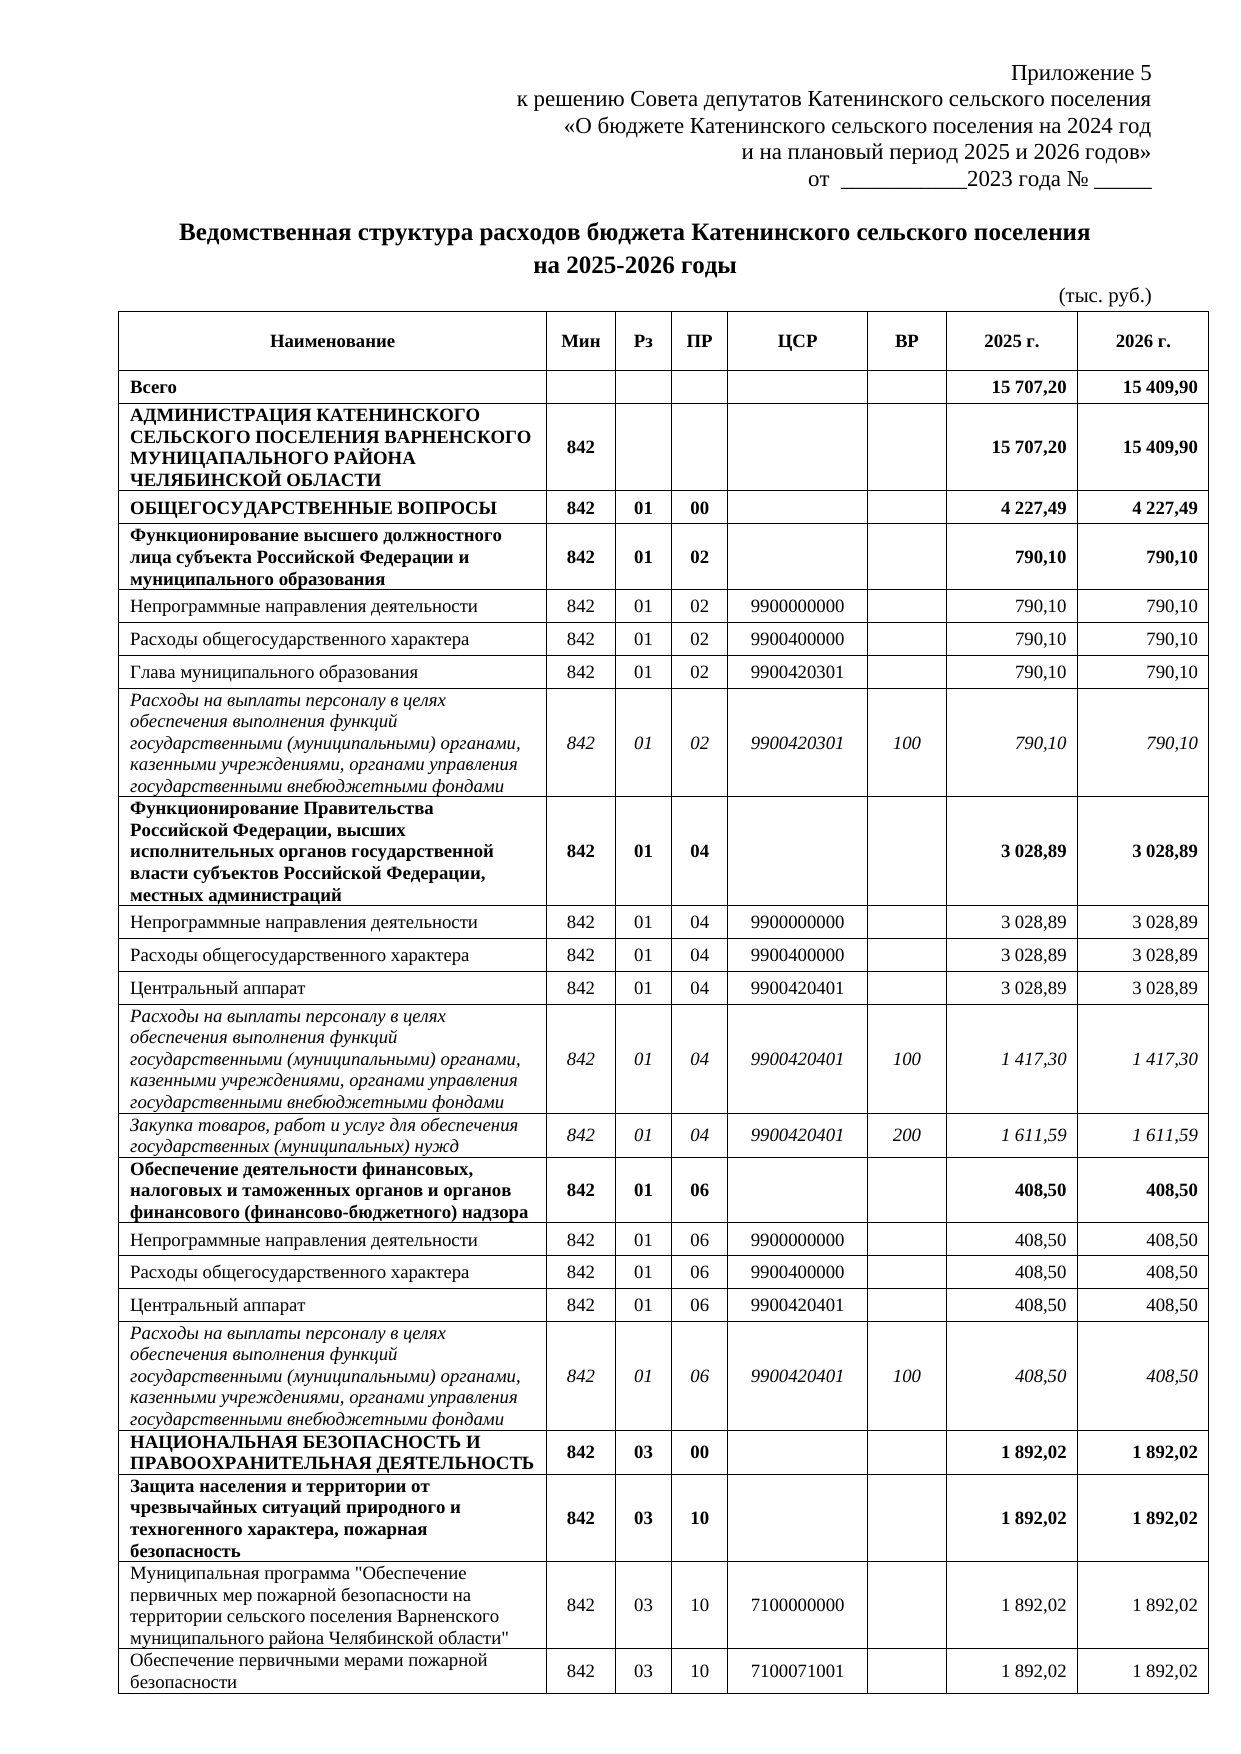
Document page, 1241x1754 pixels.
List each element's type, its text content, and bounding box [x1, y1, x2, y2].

table_header ЦСР [728, 312, 867, 370]
table_cell 15 409,90 [1078, 404, 1208, 490]
table_cell 1 892,02 [1078, 1649, 1208, 1692]
table_cell 790,10 [1078, 623, 1208, 654]
table_cell 00 [672, 491, 727, 523]
table_cell Непрограммные направления деятельности [119, 590, 546, 622]
table_cell 842 [547, 1562, 615, 1648]
table_cell 9900420401 [728, 1289, 867, 1321]
table_cell 408,50 [1078, 1322, 1208, 1429]
table_cell 01 [616, 689, 671, 796]
table_cell 3 028,89 [1078, 972, 1208, 1003]
table_cell [616, 371, 671, 403]
table_cell 842 [547, 906, 615, 938]
table_cell [728, 491, 867, 523]
table_cell 03 [616, 1431, 671, 1474]
table_cell 06 [672, 1158, 727, 1222]
table_cell 408,50 [947, 1158, 1077, 1222]
table_cell [868, 1562, 946, 1648]
table_cell Расходы на выплаты персоналу в целях обеспечения выполнения функций государственными (муниципальными) органами, казенными учреждениями, органами управления государственными внебюджетными фондами [119, 689, 546, 796]
table_cell [728, 1431, 867, 1474]
table_cell 9900420401 [728, 1005, 867, 1112]
table_cell 01 [616, 906, 671, 938]
table_cell 3 028,89 [1078, 797, 1208, 905]
table_cell 9900420301 [728, 689, 867, 796]
table_cell 03 [616, 1475, 671, 1561]
table_cell 1 892,02 [1078, 1431, 1208, 1474]
table_cell [868, 1223, 946, 1255]
table_cell 9900420301 [728, 656, 867, 687]
table_cell Всего [119, 371, 546, 403]
table_header ПР [672, 312, 727, 370]
table_cell 00 [672, 1431, 727, 1474]
table_cell 9900400000 [728, 939, 867, 971]
table_cell 3 028,89 [1078, 906, 1208, 938]
table_cell 1 892,02 [1078, 1475, 1208, 1561]
table_cell 9900420401 [728, 1322, 867, 1429]
table_header 2025 г. [947, 312, 1077, 370]
table_cell 01 [616, 590, 671, 622]
table_cell Функционирование высшего должностного лица субъекта Российской Федерации и муниципального образования [119, 524, 546, 589]
table_cell 15 707,20 [947, 404, 1077, 490]
table_cell 842 [547, 689, 615, 796]
table_cell 04 [672, 906, 727, 938]
table_cell Расходы на выплаты персоналу в целях обеспечения выполнения функций государственными (муниципальными) органами, казенными учреждениями, органами управления государственными внебюджетными фондами [119, 1005, 546, 1112]
table_cell 842 [547, 797, 615, 905]
table_cell 01 [616, 524, 671, 589]
table_cell [868, 797, 946, 905]
table_cell 15 409,90 [1078, 371, 1208, 403]
table_cell 10 [672, 1562, 727, 1648]
table_cell 01 [616, 491, 671, 523]
table_cell 01 [616, 972, 671, 1003]
text Приложение 5 [118, 59, 1152, 86]
table_cell 06 [672, 1322, 727, 1429]
table_header Мин [547, 312, 615, 370]
table_cell 01 [616, 1322, 671, 1429]
table_cell 06 [672, 1289, 727, 1321]
table_cell 408,50 [1078, 1223, 1208, 1255]
table_cell 10 [672, 1475, 727, 1561]
table_cell 4 227,49 [1078, 491, 1208, 523]
table_cell 842 [547, 1649, 615, 1692]
table_cell 408,50 [947, 1322, 1077, 1429]
table_cell НАЦИОНАЛЬНАЯ БЕЗОПАСНОСТЬ И ПРАВООХРАНИТЕЛЬНАЯ ДЕЯТЕЛЬНОСТЬ [119, 1431, 546, 1474]
table_cell 1 611,59 [947, 1114, 1077, 1157]
table_cell Расходы на выплаты персоналу в целях обеспечения выполнения функций государственными (муниципальными) органами, казенными учреждениями, органами управления государственными внебюджетными фондами [119, 1322, 546, 1429]
table_cell 10 [672, 1649, 727, 1692]
table_cell 842 [547, 1158, 615, 1222]
table_cell 842 [547, 1114, 615, 1157]
table_cell 790,10 [947, 656, 1077, 687]
table_cell 01 [616, 797, 671, 905]
table_cell 408,50 [947, 1223, 1077, 1255]
table_cell [728, 524, 867, 589]
table_cell 842 [547, 623, 615, 654]
table_cell 790,10 [947, 524, 1077, 589]
table_cell 9900400000 [728, 623, 867, 654]
table_cell 842 [547, 1289, 615, 1321]
table_cell 100 [868, 689, 946, 796]
table_cell [868, 623, 946, 654]
table_cell [868, 404, 946, 490]
table_cell 842 [547, 1475, 615, 1561]
table_header ВР [868, 312, 946, 370]
table_cell 01 [616, 1158, 671, 1222]
table_cell [616, 404, 671, 490]
text к решению Совета депутатов Катенинского сельского поселения [118, 86, 1152, 112]
table_cell 02 [672, 623, 727, 654]
table_cell 01 [616, 1114, 671, 1157]
table_cell 9900000000 [728, 1223, 867, 1255]
table_cell 3 028,89 [1078, 939, 1208, 971]
table_header 2026 г. [1078, 312, 1208, 370]
table_cell Функционирование Правительства Российской Федерации, высших исполнительных органов государственной власти субъектов Российской Федерации, местных администраций [119, 797, 546, 905]
table_cell 01 [616, 1289, 671, 1321]
table_cell 3 028,89 [947, 906, 1077, 938]
table_cell 408,50 [1078, 1256, 1208, 1288]
table_cell 01 [616, 623, 671, 654]
table_cell 408,50 [947, 1289, 1077, 1321]
table_cell 03 [616, 1649, 671, 1692]
text и на плановый период 2025 и 2026 годов» [118, 138, 1152, 164]
table_cell 842 [547, 1005, 615, 1112]
table_cell 790,10 [947, 590, 1077, 622]
table_cell 842 [547, 1431, 615, 1474]
table_cell [868, 906, 946, 938]
table_cell 408,50 [1078, 1289, 1208, 1321]
table_cell 842 [547, 1223, 615, 1255]
text (тыс. руб.) [118, 283, 1152, 307]
table_cell 01 [616, 656, 671, 687]
table_cell [868, 1431, 946, 1474]
table_cell Обеспечение первичными мерами пожарной безопасности [119, 1649, 546, 1692]
table_cell 100 [868, 1322, 946, 1429]
table_cell [868, 524, 946, 589]
table_cell 842 [547, 404, 615, 490]
table_cell [672, 371, 727, 403]
table_cell 3 028,89 [947, 939, 1077, 971]
table_cell 100 [868, 1005, 946, 1112]
table_cell 06 [672, 1223, 727, 1255]
table_cell 01 [616, 1256, 671, 1288]
table_cell 02 [672, 524, 727, 589]
table_cell 15 707,20 [947, 371, 1077, 403]
table_cell Муниципальная программа "Обеспечение первичных мер пожарной безопасности на территории сельского поселения Варненского муниципального района Челябинской области" [119, 1562, 546, 1648]
table_cell 7100071001 [728, 1649, 867, 1692]
table_cell 01 [616, 939, 671, 971]
table_cell [728, 404, 867, 490]
table_cell 790,10 [1078, 524, 1208, 589]
table_cell [728, 1158, 867, 1222]
table_cell 1 417,30 [1078, 1005, 1208, 1112]
table_cell 9900000000 [728, 906, 867, 938]
table_cell [868, 939, 946, 971]
table_cell 790,10 [1078, 689, 1208, 796]
table_cell [868, 1475, 946, 1561]
table_cell Непрограммные направления деятельности [119, 1223, 546, 1255]
table_cell [868, 1256, 946, 1288]
table_cell [868, 1158, 946, 1222]
table_cell Защита населения и территории от чрезвычайных ситуаций природного и техногенного характера, пожарная безопасность [119, 1475, 546, 1561]
text Ведомственная структура расходов бюджета Катенинского сельского поселения [118, 217, 1152, 246]
text на 2025-2026 годы [118, 250, 1152, 279]
table_header Рз [616, 312, 671, 370]
table_cell [868, 491, 946, 523]
table_cell 408,50 [1078, 1158, 1208, 1222]
table_cell ОБЩЕГОСУДАРСТВЕННЫЕ ВОПРОСЫ [119, 491, 546, 523]
table_cell 1 892,02 [947, 1475, 1077, 1561]
table_cell 1 892,02 [947, 1649, 1077, 1692]
table_cell 9900000000 [728, 590, 867, 622]
table_cell 06 [672, 1256, 727, 1288]
table_header Наименование [119, 312, 546, 370]
table_cell 1 417,30 [947, 1005, 1077, 1112]
table_cell 01 [616, 1223, 671, 1255]
table_cell Глава муниципального образования [119, 656, 546, 687]
table_cell 1 892,02 [947, 1562, 1077, 1648]
table_cell Расходы общегосударственного характера [119, 939, 546, 971]
table_cell Обеспечение деятельности финансовых, налоговых и таможенных органов и органов финансового (финансово-бюджетного) надзора [119, 1158, 546, 1222]
table_cell Расходы общегосударственного характера [119, 1256, 546, 1288]
table_cell 04 [672, 939, 727, 971]
table_cell 842 [547, 939, 615, 971]
table_cell 1 892,02 [947, 1431, 1077, 1474]
table_cell 04 [672, 797, 727, 905]
table_cell 842 [547, 590, 615, 622]
table_cell 3 028,89 [947, 972, 1077, 1003]
table_cell 1 611,59 [1078, 1114, 1208, 1157]
table_cell 9900420401 [728, 1114, 867, 1157]
table_cell [868, 371, 946, 403]
table_cell [868, 972, 946, 1003]
table_cell 842 [547, 1322, 615, 1429]
table_cell 04 [672, 1005, 727, 1112]
table_cell 842 [547, 1256, 615, 1288]
table_cell 842 [547, 491, 615, 523]
table_cell [547, 371, 615, 403]
text от ___________2023 года № _____ [118, 164, 1152, 191]
table_cell 7100000000 [728, 1562, 867, 1648]
table_cell [728, 1475, 867, 1561]
table_cell 01 [616, 1005, 671, 1112]
table_cell 9900400000 [728, 1256, 867, 1288]
table_cell 790,10 [1078, 590, 1208, 622]
table_cell 842 [547, 524, 615, 589]
table_cell 02 [672, 689, 727, 796]
table_cell 02 [672, 656, 727, 687]
table_cell [728, 371, 867, 403]
table_cell [868, 1289, 946, 1321]
table_cell 200 [868, 1114, 946, 1157]
table_cell 4 227,49 [947, 491, 1077, 523]
table_cell Центральный аппарат [119, 972, 546, 1003]
table_cell 790,10 [1078, 656, 1208, 687]
table_cell 408,50 [947, 1256, 1077, 1288]
text «О бюджете Катенинского сельского поселения на 2024 год [118, 112, 1152, 138]
table_cell [868, 1649, 946, 1692]
table_cell 04 [672, 1114, 727, 1157]
table_cell 02 [672, 590, 727, 622]
table_cell Непрограммные направления деятельности [119, 906, 546, 938]
table_cell 04 [672, 972, 727, 1003]
table_cell Центральный аппарат [119, 1289, 546, 1321]
table_cell 842 [547, 972, 615, 1003]
table_cell 1 892,02 [1078, 1562, 1208, 1648]
table_cell 842 [547, 656, 615, 687]
table_cell Расходы общегосударственного характера [119, 623, 546, 654]
table_cell Закупка товаров, работ и услуг для обеспечения государственных (муниципальных) нужд [119, 1114, 546, 1157]
table_cell [672, 404, 727, 490]
table_cell 9900420401 [728, 972, 867, 1003]
table_cell [728, 797, 867, 905]
table_cell 790,10 [947, 689, 1077, 796]
table_cell АДМИНИСТРАЦИЯ КАТЕНИНСКОГО СЕЛЬСКОГО ПОСЕЛЕНИЯ ВАРНЕНСКОГО МУНИЦАПАЛЬНОГО РАЙОНА ЧЕЛЯБИНСКОЙ ОБЛАСТИ [119, 404, 546, 490]
table_cell 3 028,89 [947, 797, 1077, 905]
table_cell 03 [616, 1562, 671, 1648]
table_cell 790,10 [947, 623, 1077, 654]
table_cell [868, 656, 946, 687]
table_cell [868, 590, 946, 622]
